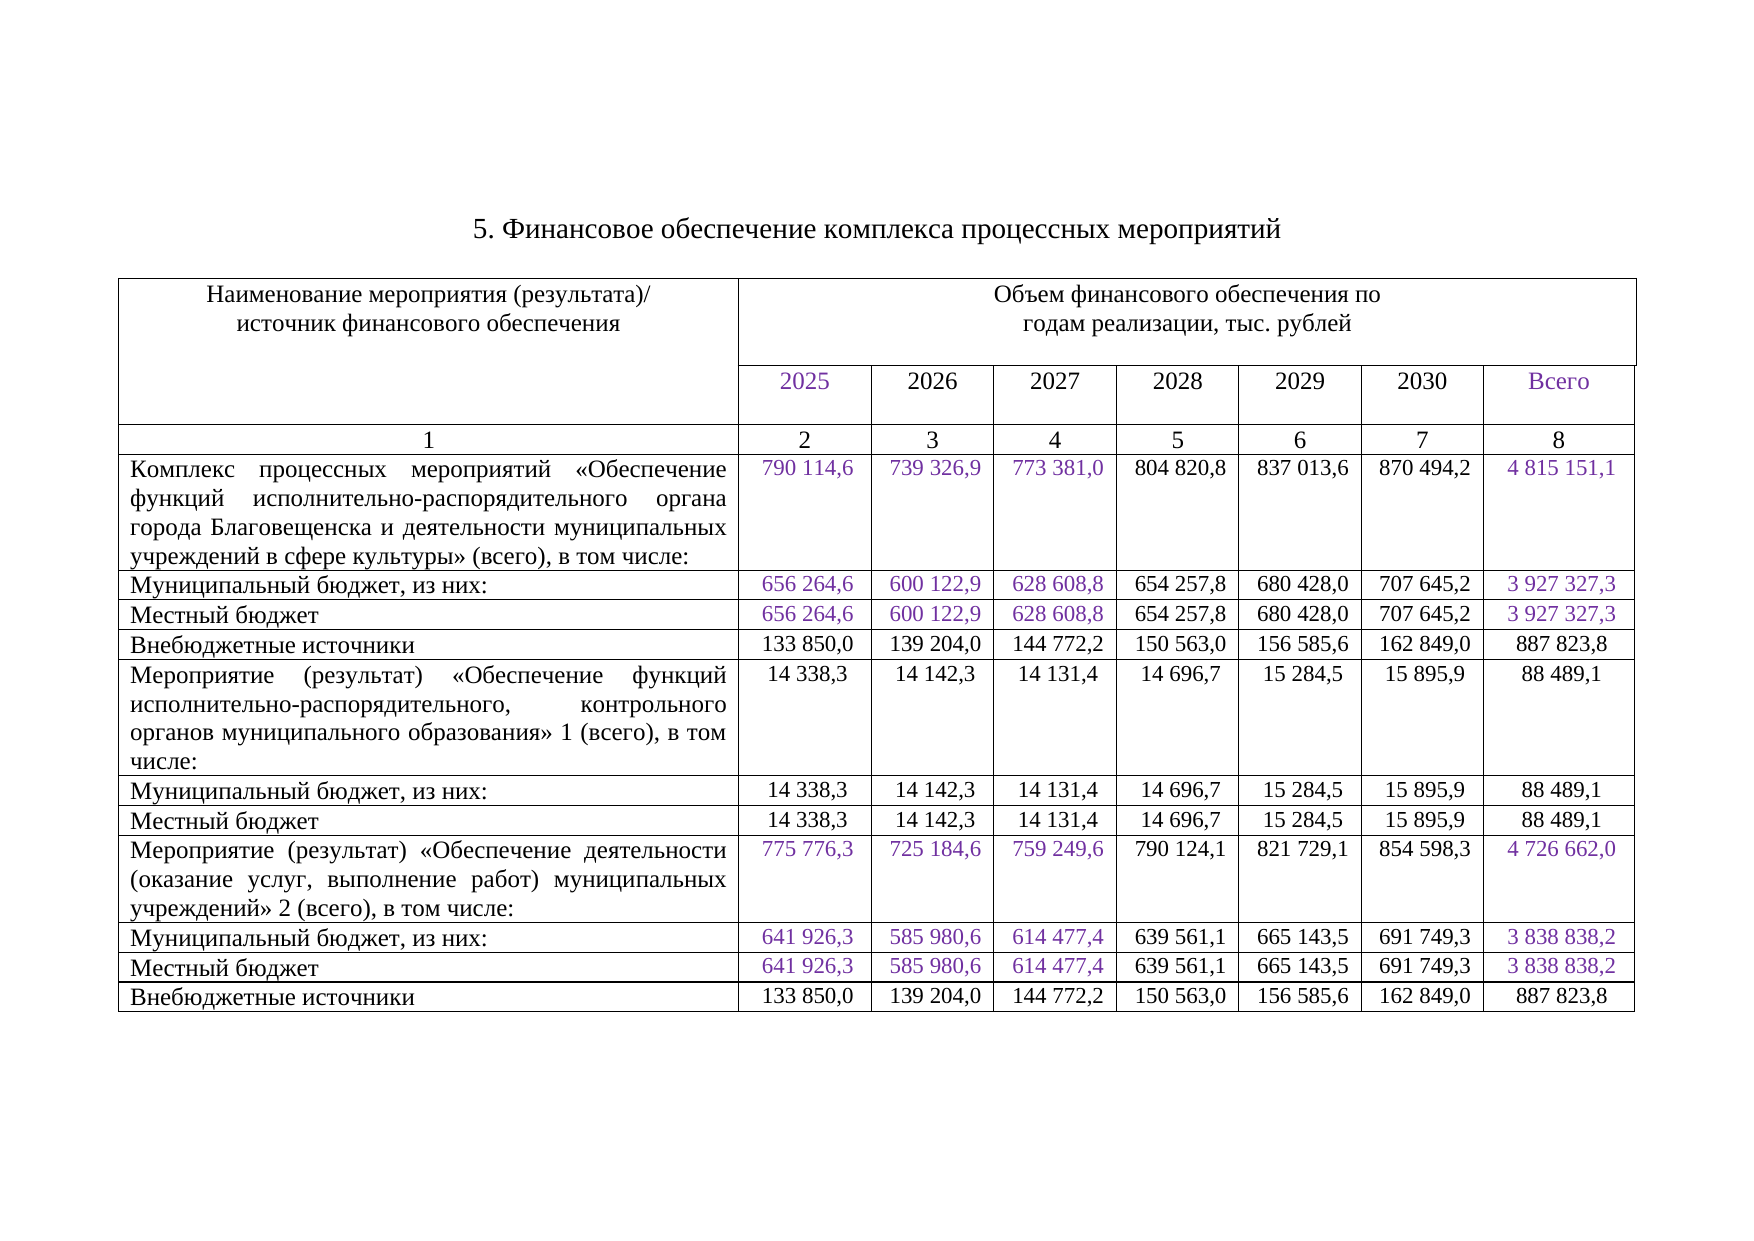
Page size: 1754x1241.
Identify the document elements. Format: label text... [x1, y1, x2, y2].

table_cell 691 749,3 [1362, 923, 1483, 952]
table_cell 7 [1362, 425, 1483, 453]
table_cell 133 850,0 [739, 983, 871, 1011]
table_cell 585 980,6 [872, 923, 993, 952]
table_cell 6 [1239, 425, 1361, 453]
table_cell 641 926,3 [739, 953, 871, 981]
table_cell 614 477,4 [994, 923, 1116, 952]
table_cell 133 850,0 [739, 630, 871, 659]
table_cell 162 849,0 [1362, 983, 1483, 1011]
table_cell 656 264,6 [739, 600, 871, 629]
table_cell 639 561,1 [1117, 953, 1238, 981]
table_cell 2029 [1239, 366, 1361, 424]
table_cell 639 561,1 [1117, 923, 1238, 952]
table_cell 725 184,6 [872, 836, 993, 922]
table_cell 691 749,3 [1362, 953, 1483, 981]
table_cell 5 [1117, 425, 1238, 453]
table_header Объем финансового обеспечения по годам реализации, тыс. рублей [739, 279, 1636, 365]
table_cell 162 849,0 [1362, 630, 1483, 659]
table_cell 14 131,4 [994, 660, 1116, 775]
table_cell 8 [1484, 425, 1634, 453]
table_cell 628 608,8 [994, 571, 1116, 599]
table_cell 641 926,3 [739, 923, 871, 952]
table_cell 707 645,2 [1362, 600, 1483, 629]
table_cell 3 838 838,2 [1484, 923, 1634, 952]
table_cell 790 114,6 [739, 455, 871, 569]
table_cell 2 [739, 425, 871, 453]
table_cell 2030 [1362, 366, 1483, 424]
table_cell 14 131,4 [994, 806, 1116, 834]
table_cell 150 563,0 [1117, 983, 1238, 1011]
table_cell 15 284,5 [1239, 660, 1361, 775]
table_header Наименование мероприятия (результата)/ источник финансового обеспечения [119, 279, 738, 424]
table_cell 14 142,3 [872, 776, 993, 805]
table_cell 88 489,1 [1484, 806, 1634, 834]
table_cell 870 494,2 [1362, 455, 1483, 569]
table_cell Местный бюджет [119, 953, 738, 981]
table_cell 614 477,4 [994, 953, 1116, 981]
table_cell Муниципальный бюджет, из них: [119, 776, 738, 805]
table_cell 14 131,4 [994, 776, 1116, 805]
table_cell 804 820,8 [1117, 455, 1238, 569]
table_cell 2028 [1117, 366, 1238, 424]
table_cell 680 428,0 [1239, 600, 1361, 629]
table_cell 585 980,6 [872, 953, 993, 981]
table_cell 14 696,7 [1117, 660, 1238, 775]
table_cell 4 [994, 425, 1116, 453]
table_cell 88 489,1 [1484, 776, 1634, 805]
table_cell 139 204,0 [872, 630, 993, 659]
table_cell 3 [872, 425, 993, 453]
table_cell Всего [1484, 366, 1634, 424]
table_cell 707 645,2 [1362, 571, 1483, 599]
table_cell 15 895,9 [1362, 660, 1483, 775]
table_cell 1 [119, 425, 738, 453]
table_cell 2026 [872, 366, 993, 424]
table_cell Внебюджетные источники [119, 630, 738, 659]
table_cell 156 585,6 [1239, 983, 1361, 1011]
table_cell 150 563,0 [1117, 630, 1238, 659]
table_cell 773 381,0 [994, 455, 1116, 569]
table_cell 759 249,6 [994, 836, 1116, 922]
table_cell 15 895,9 [1362, 806, 1483, 834]
table_cell 600 122,9 [872, 600, 993, 629]
table_cell 654 257,8 [1117, 600, 1238, 629]
table_cell 15 284,5 [1239, 806, 1361, 834]
table_cell 2025 [739, 366, 871, 424]
table_cell 854 598,3 [1362, 836, 1483, 922]
table_cell 680 428,0 [1239, 571, 1361, 599]
table_cell 156 585,6 [1239, 630, 1361, 659]
table_cell 600 122,9 [872, 571, 993, 599]
table_cell Местный бюджет [119, 806, 738, 834]
table_cell 654 257,8 [1117, 571, 1238, 599]
table_cell 14 142,3 [872, 660, 993, 775]
table_cell Мероприятие (результат) «Обеспечение деятельности (оказание услуг, выполнение работ) муниципальных учреждений» 2 (всего), в том числе: [119, 836, 738, 922]
table_cell 15 895,9 [1362, 776, 1483, 805]
table_cell 144 772,2 [994, 983, 1116, 1011]
table_cell 14 338,3 [739, 806, 871, 834]
table_cell 14 338,3 [739, 776, 871, 805]
table_cell 739 326,9 [872, 455, 993, 569]
table_cell 821 729,1 [1239, 836, 1361, 922]
table_cell 665 143,5 [1239, 923, 1361, 952]
table_cell 4 815 151,1 [1484, 455, 1634, 569]
table_cell Внебюджетные источники [119, 983, 738, 1011]
table_cell 628 608,8 [994, 600, 1116, 629]
text 5. Финансовое обеспечение комплекса процессных мероприятий [118, 211, 1636, 244]
table_cell 15 284,5 [1239, 776, 1361, 805]
table_cell 656 264,6 [739, 571, 871, 599]
table_cell 775 776,3 [739, 836, 871, 922]
table_cell Комплекс процессных мероприятий «Обеспечение функций исполнительно-распорядительного органа города Благовещенска и деятельности муниципальных учреждений в сфере культуры» (всего), в том числе: [119, 455, 738, 569]
table_cell Муниципальный бюджет, из них: [119, 923, 738, 952]
table_cell Местный бюджет [119, 600, 738, 629]
table_cell 144 772,2 [994, 630, 1116, 659]
table_cell 2027 [994, 366, 1116, 424]
table_cell 14 142,3 [872, 806, 993, 834]
table_cell 837 013,6 [1239, 455, 1361, 569]
table_cell 14 696,7 [1117, 806, 1238, 834]
table_cell 3 927 327,3 [1484, 600, 1634, 629]
table_cell Муниципальный бюджет, из них: [119, 571, 738, 599]
table_cell 4 726 662,0 [1484, 836, 1634, 922]
table_cell 790 124,1 [1117, 836, 1238, 922]
table_cell 887 823,8 [1484, 983, 1634, 1011]
table_cell 665 143,5 [1239, 953, 1361, 981]
table_cell 3 838 838,2 [1484, 953, 1634, 981]
table_cell 88 489,1 [1484, 660, 1634, 775]
table_cell 14 696,7 [1117, 776, 1238, 805]
table_cell 3 927 327,3 [1484, 571, 1634, 599]
table_cell 14 338,3 [739, 660, 871, 775]
table_cell Мероприятие (результат) «Обеспечение функций исполнительно-распорядительного, контрольного органов муниципального образования» 1 (всего), в том числе: [119, 660, 738, 775]
table_cell 139 204,0 [872, 983, 993, 1011]
table_cell 887 823,8 [1484, 630, 1634, 659]
